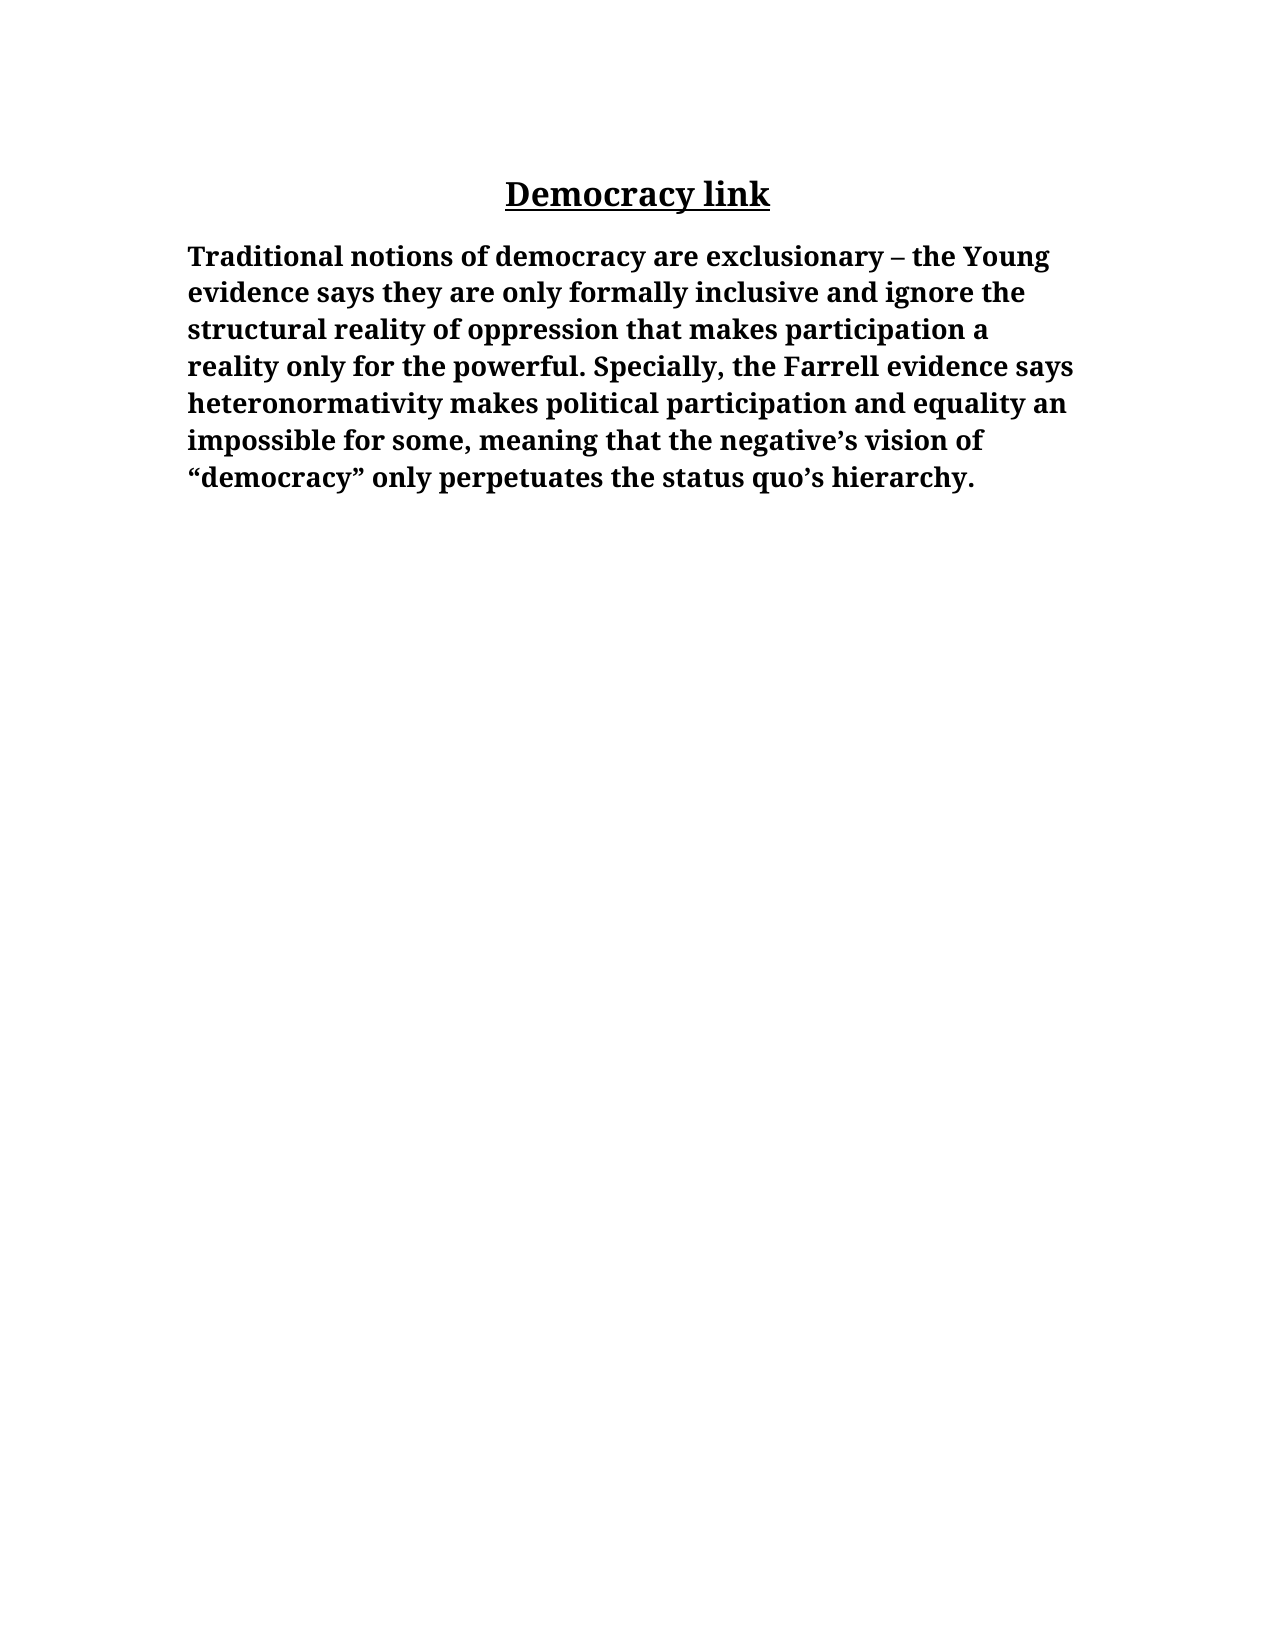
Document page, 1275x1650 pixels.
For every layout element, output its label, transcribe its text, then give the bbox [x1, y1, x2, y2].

subtitle Traditional notions of democracy are exclusionary – the Young evidence says they are only formally inclusive and ignore the structural reality of oppression that makes participation a reality only for the powerful. Specially, the Farrell evidence says heteronormativity makes political participation and equality an impossible for some, meaning that the negative’s vision of “democracy” only perpetuates the status quo’s hierarchy. [187, 237, 1087, 495]
subtitle Democracy link [187, 171, 1087, 216]
